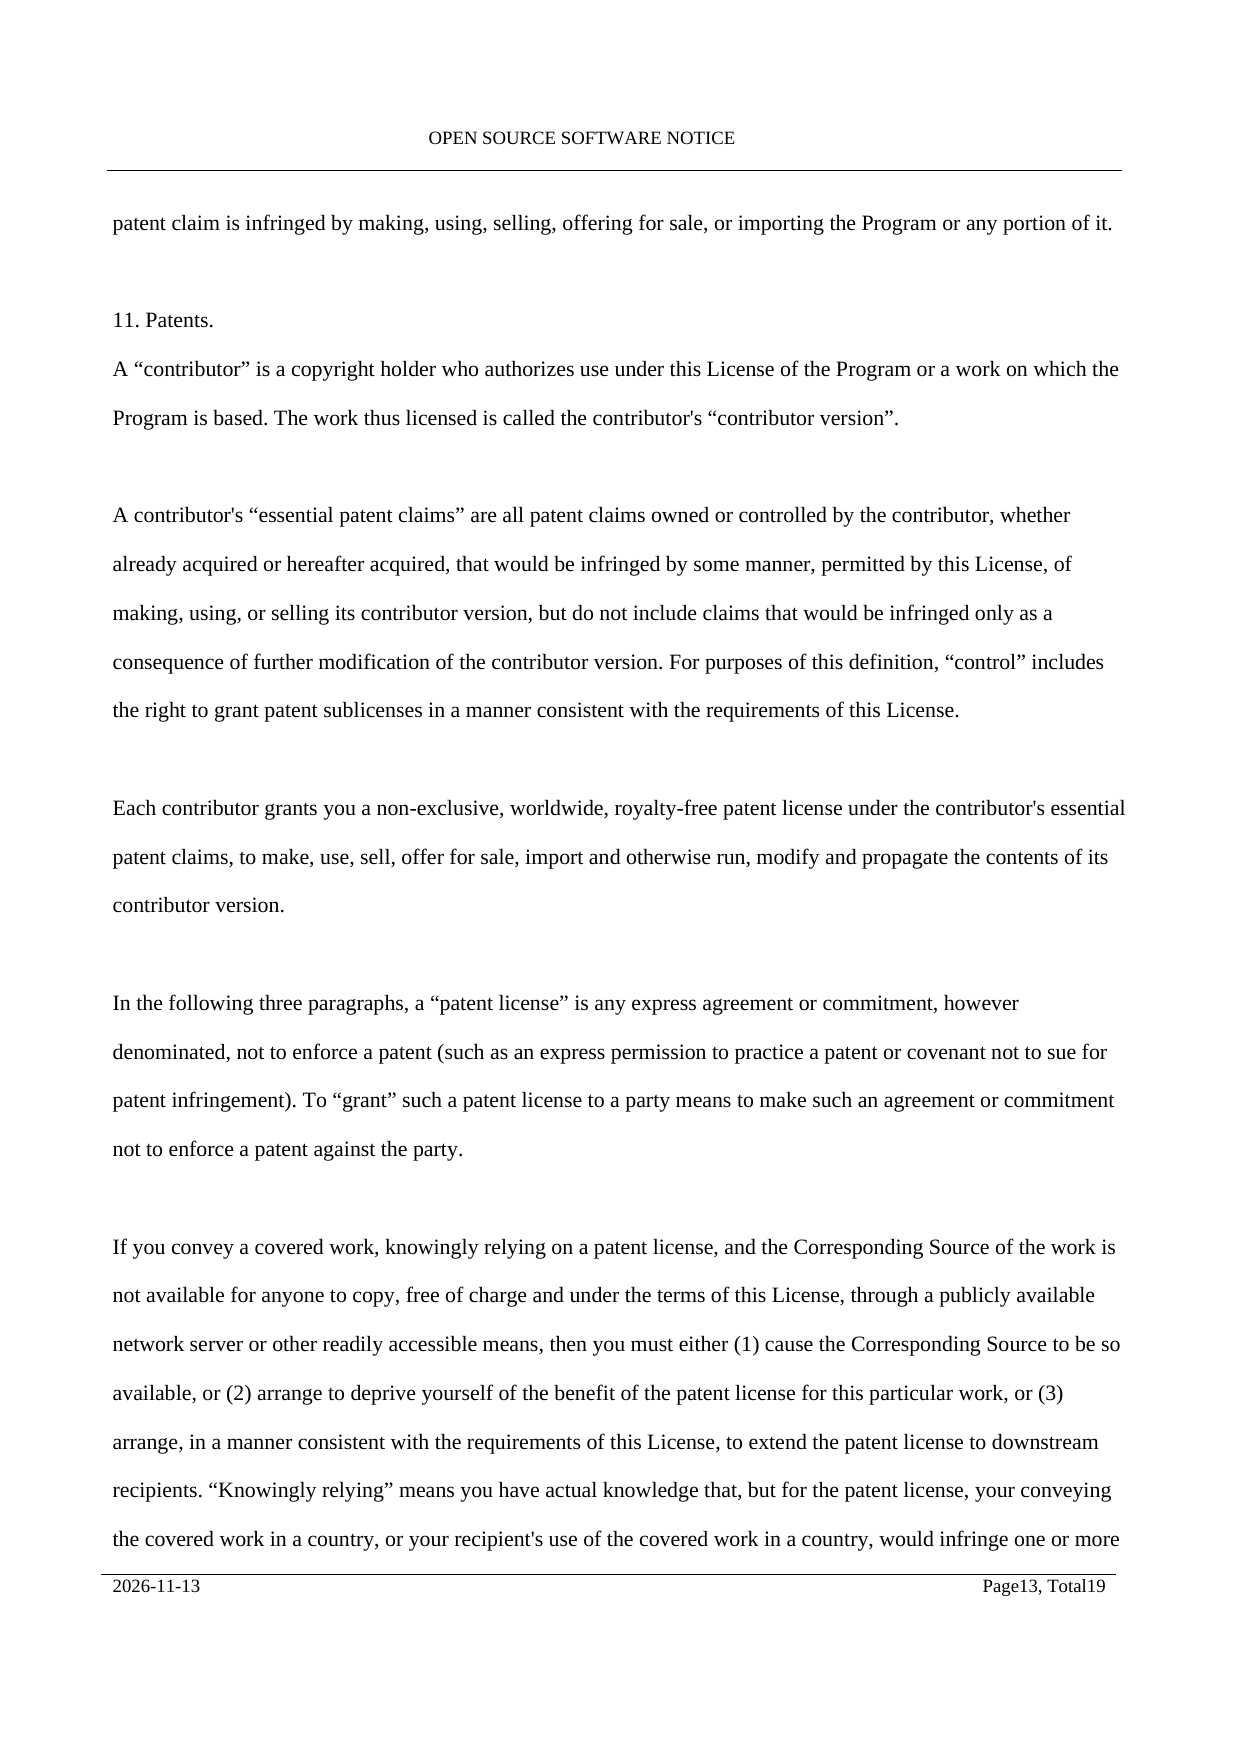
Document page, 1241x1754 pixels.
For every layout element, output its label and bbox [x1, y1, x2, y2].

text [112, 206, 1128, 1555]
